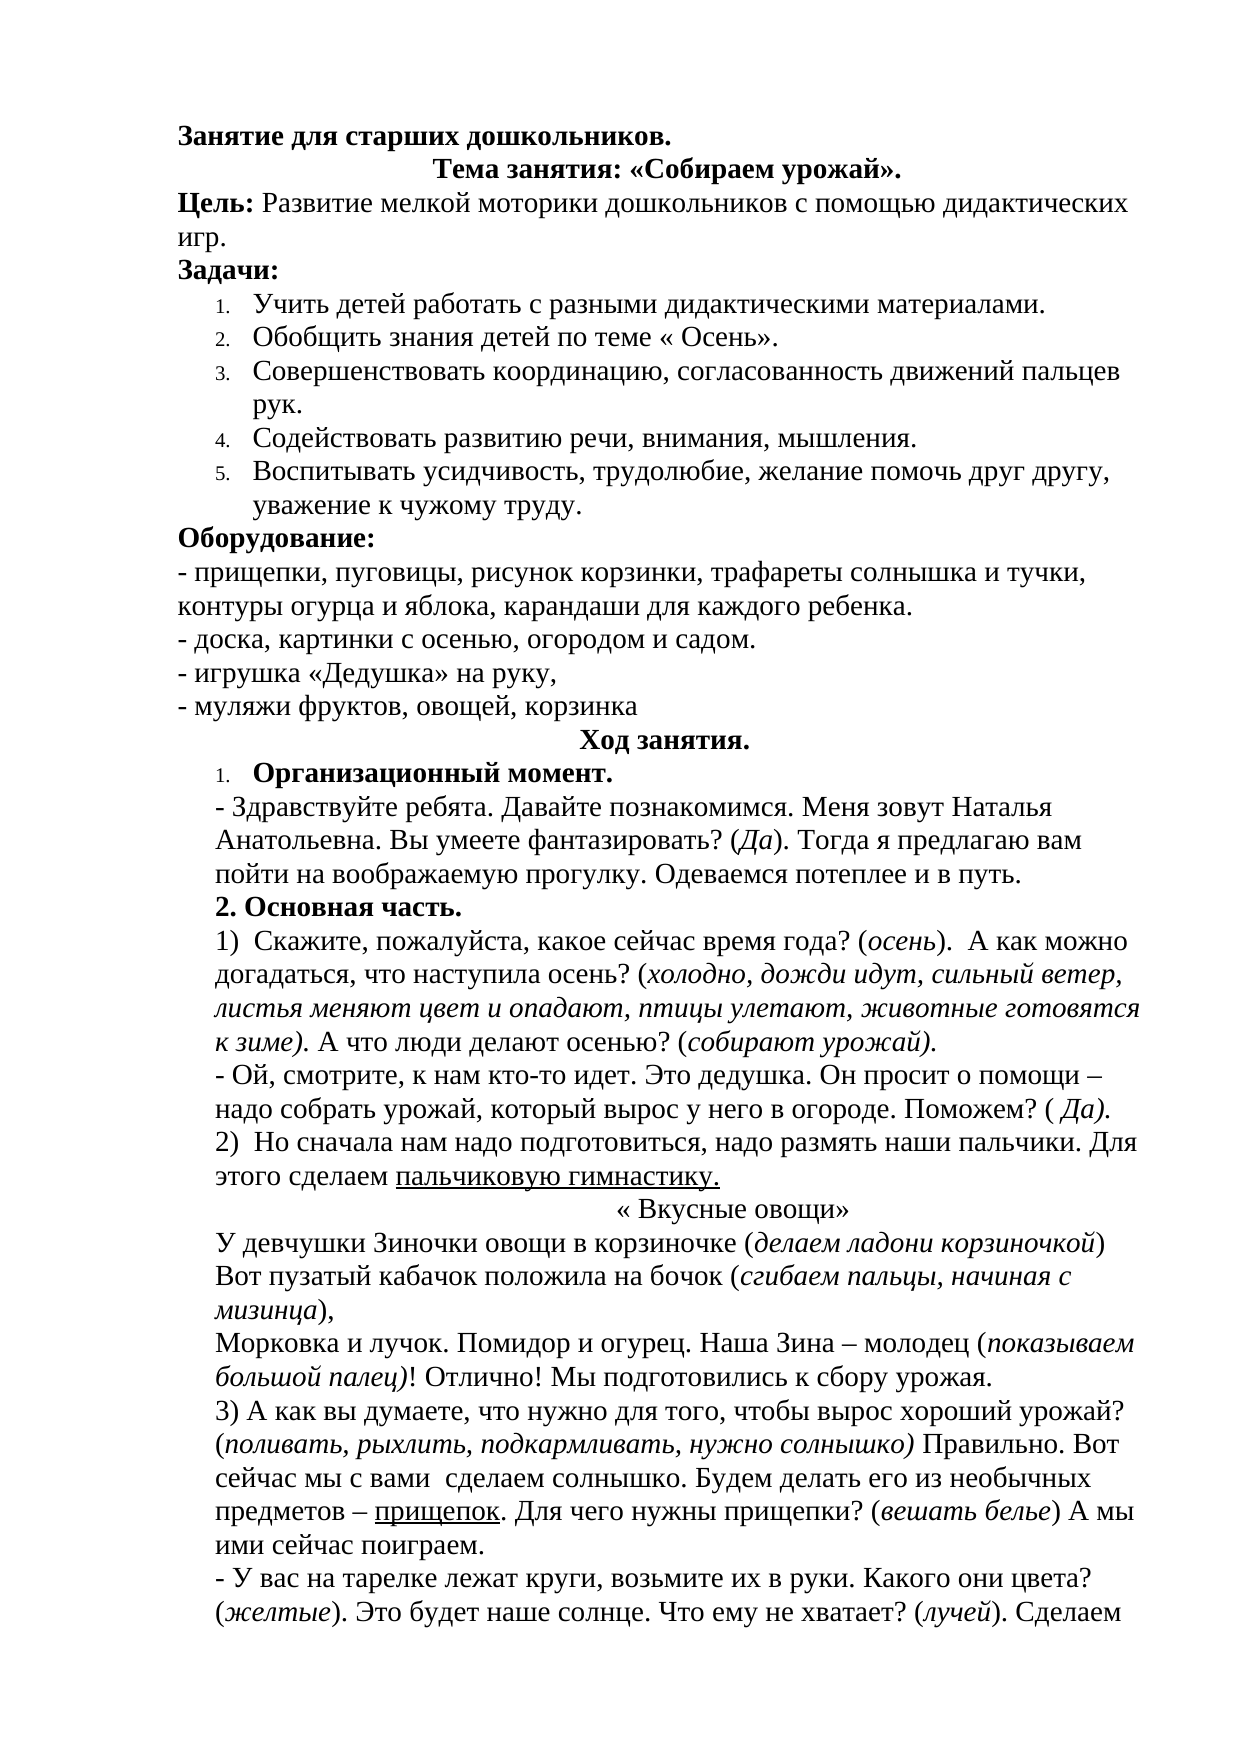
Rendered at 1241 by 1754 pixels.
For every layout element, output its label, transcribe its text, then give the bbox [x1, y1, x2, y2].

text 1) Скажите, пожалуйста, какое сейчас время года? (осень). А как можно догадаться, что наступила осень? (холодно, дожди идут, сильный ветер, листья меняют цвет и опадают, птицы улетают, животные готовятся к зиме). А что люди делают осенью? (собирают урожай). [215, 923, 1152, 1057]
text Тема занятия: «Собираем урожай». [177, 152, 1152, 185]
text 2. Основная часть. [215, 889, 1152, 923]
text Вот пузатый кабачок положила на бочок (сгибаем пальцы, начиная с мизинца), [215, 1258, 1152, 1326]
text - Ой, смотрите, к нам кто-то идет. Это дедушка. Он просит о помощи – надо собрать урожай, который вырос у него в огороде. Поможем? ( Да). [215, 1057, 1152, 1124]
text Морковка и лучок. Помидор и огурец. Наша Зина – молодец (показываем большой палец)! Отлично! Мы подготовились к сбору урожая. [215, 1326, 1152, 1393]
list Организационный момент. [215, 755, 1152, 789]
list Воспитывать усидчивость, трудолюбие, желание помочь друг другу, уважение к чужому труду. [215, 453, 1152, 521]
text - Здравствуйте ребята. Давайте познакомимся. Меня зовут Наталья Анатольевна. Вы умеете фантазировать? (Да). Тогда я предлагаю вам пойти на воображаемую прогулку. Одеваемся потеплее и в путь. [215, 789, 1152, 889]
list Обобщить знания детей по теме « Осень». [215, 319, 1152, 353]
text Занятие для старших дошкольников. [177, 118, 1152, 152]
text Оборудование: [177, 521, 1152, 554]
text 3) А как вы думаете, что нужно для того, чтобы вырос хороший урожай? (поливать, рыхлить, подкармливать, нужно солнышко) Правильно. Вот сейчас мы с вами сделаем солнышко. Будем делать его из необычных предметов – прищепок. Для чего нужны прищепки? (вешать белье) А мы ими сейчас поиграем. [215, 1393, 1152, 1560]
text - доска, картинки с осенью, огородом и садом. [177, 621, 1152, 655]
text У девчушки Зиночки овощи в корзиночке (делаем ладони корзиночкой) [215, 1225, 1152, 1258]
text 2) Но сначала нам надо подготовиться, надо размять наши пальчики. Для этого сделаем пальчиковую гимнастику. [215, 1124, 1152, 1191]
text « Вкусные овощи» [215, 1191, 1152, 1225]
text - игрушка «Дедушка» на руку, [177, 655, 1152, 688]
text - прищепки, пуговицы, рисунок корзинки, трафареты солнышка и тучки, контуры огурца и яблока, карандаши для каждого ребенка. [177, 554, 1152, 621]
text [215, 1560, 1152, 1627]
list Совершенствовать координацию, согласованность движений пальцев рук. [215, 353, 1152, 420]
list Учить детей работать с разными дидактическими материалами. [215, 286, 1152, 319]
text Задачи: [177, 252, 1152, 286]
text Цель: Развитие мелкой моторики дошкольников с помощью дидактических игр. [177, 185, 1152, 252]
text Ход занятия. [177, 722, 1152, 755]
list Содействовать развитию речи, внимания, мышления. [215, 420, 1152, 453]
text - муляжи фруктов, овощей, корзинка [177, 688, 1152, 722]
